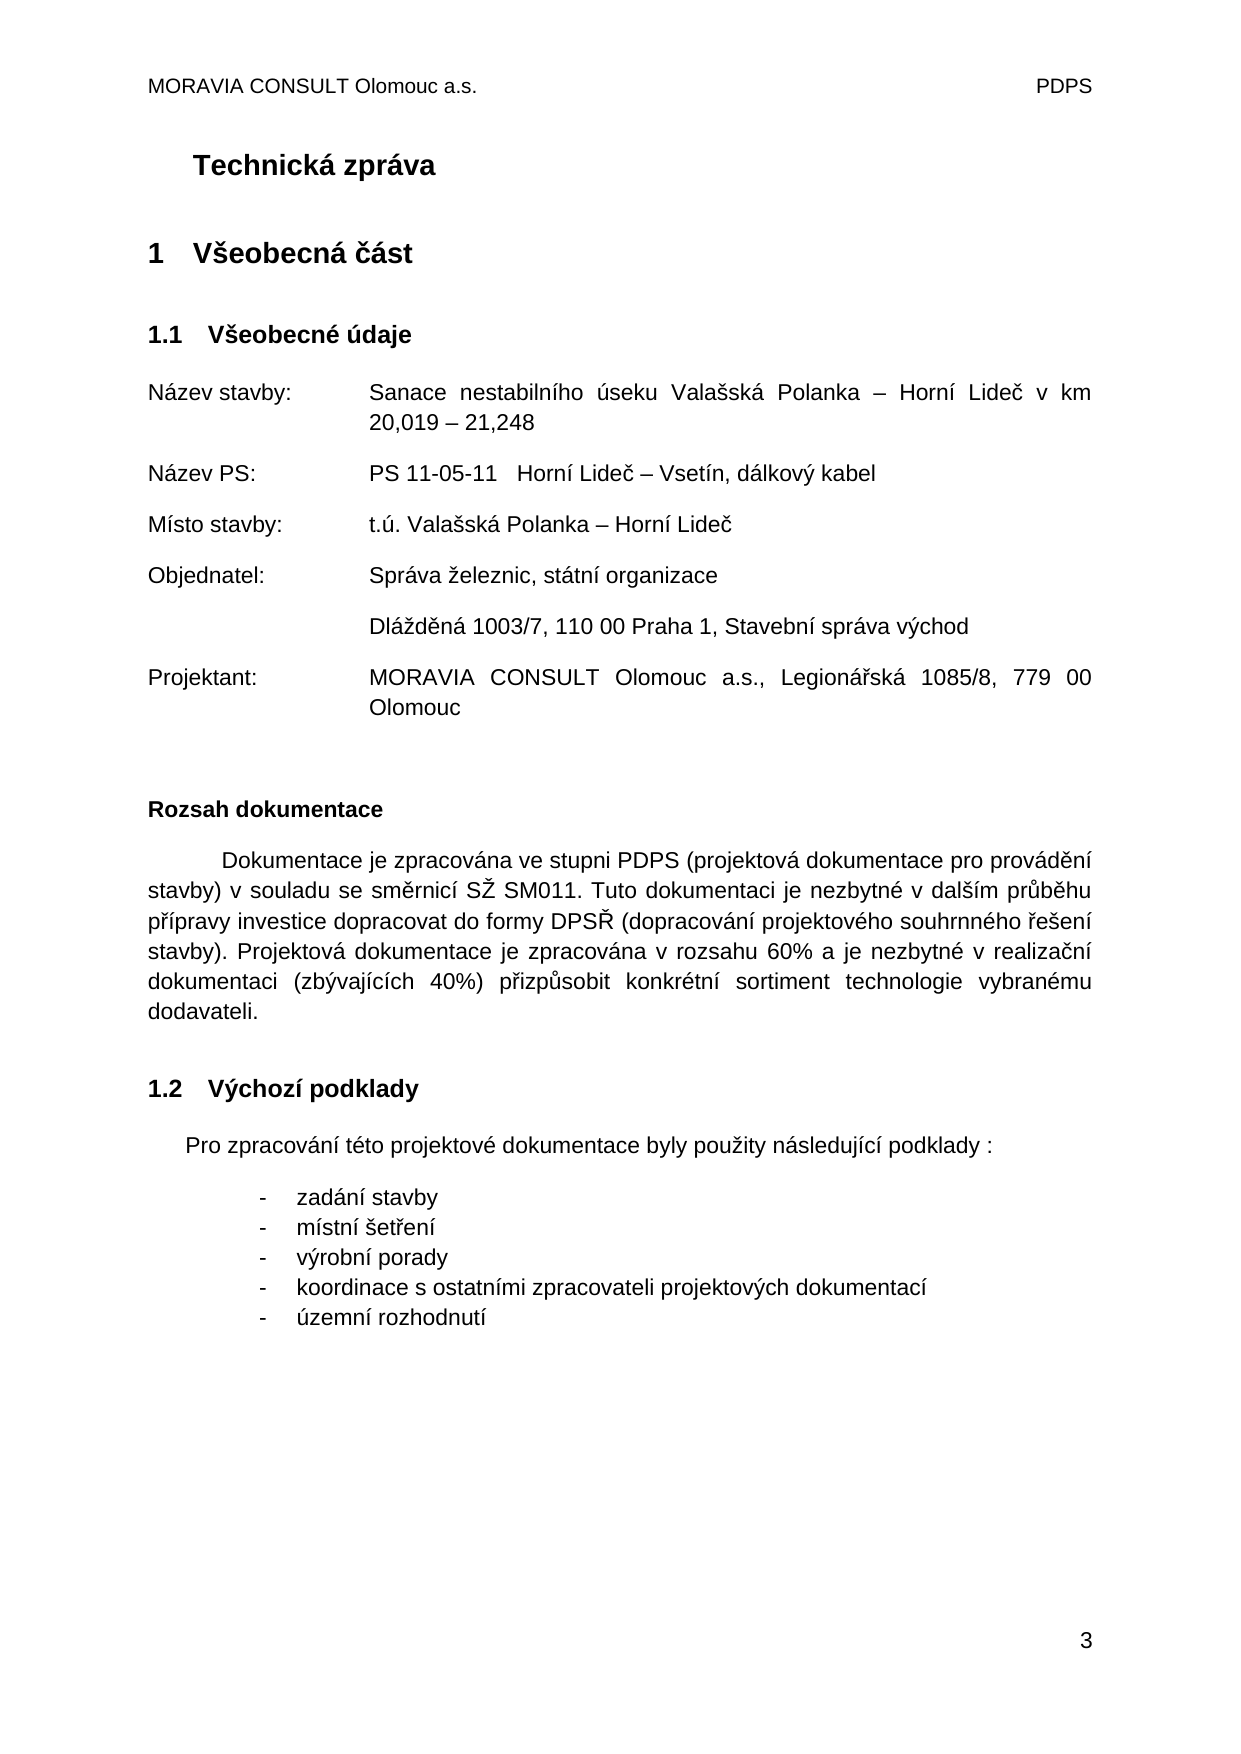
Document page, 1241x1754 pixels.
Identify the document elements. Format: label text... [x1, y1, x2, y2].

text Projektant: MORAVIA CONSULT Olomouc a.s., Legionářská 1085/8, 779 00 Olomouc [148, 664, 1093, 721]
text Pro zpracování této projektové dokumentace byly použity následující podklady : [148, 1132, 1093, 1159]
text Místo stavby: t.ú. Valašská Polanka – Horní Lideč [148, 511, 1093, 537]
text Rozsah dokumentace [148, 796, 1093, 823]
list koordinace s ostatními zpracovateli projektových dokumentací [259, 1274, 1093, 1300]
list zadání stavby [259, 1183, 1093, 1210]
subtitle Výchozí podklady [148, 1074, 1093, 1103]
text Dokumentace je zpracována ve stupni PDPS (projektová dokumentace pro provádění stavby) v souladu se směrnicí SŽ SM011. Tuto dokumentaci je nezbytné v dalším průběhu přípravy investice dopracovat do formy DPSŘ (dopracování projektového souhrnného řešení stavby). Projektová dokumentace je zpracována v rozsahu 60% a je nezbytné v realizační dokumentaci (zbývajících 40%) přizpůsobit konkrétní sortiment technologie vybranému dodavateli. [148, 847, 1093, 1025]
list výrobní porady [259, 1244, 1093, 1270]
text Název PS: PS 11-05-11 Horní Lideč – Vsetín, dálkový kabel [148, 460, 1093, 486]
text Dlážděná 1003/7, 110 00 Praha 1, Stavební správa východ [148, 613, 1093, 639]
subtitle Všeobecné údaje [148, 321, 1093, 349]
subtitle Technická zpráva [148, 148, 1093, 181]
list územní rozhodnutí [259, 1304, 1093, 1331]
text Objednatel: Správa železnic, státní organizace [148, 562, 1093, 588]
subtitle Všeobecná část [148, 236, 1093, 270]
text Název stavby: Sanace nestabilního úseku Valašská Polanka – Horní Lideč v km 20,019 – 21,248 [148, 378, 1093, 435]
list místní šetření [259, 1214, 1093, 1240]
